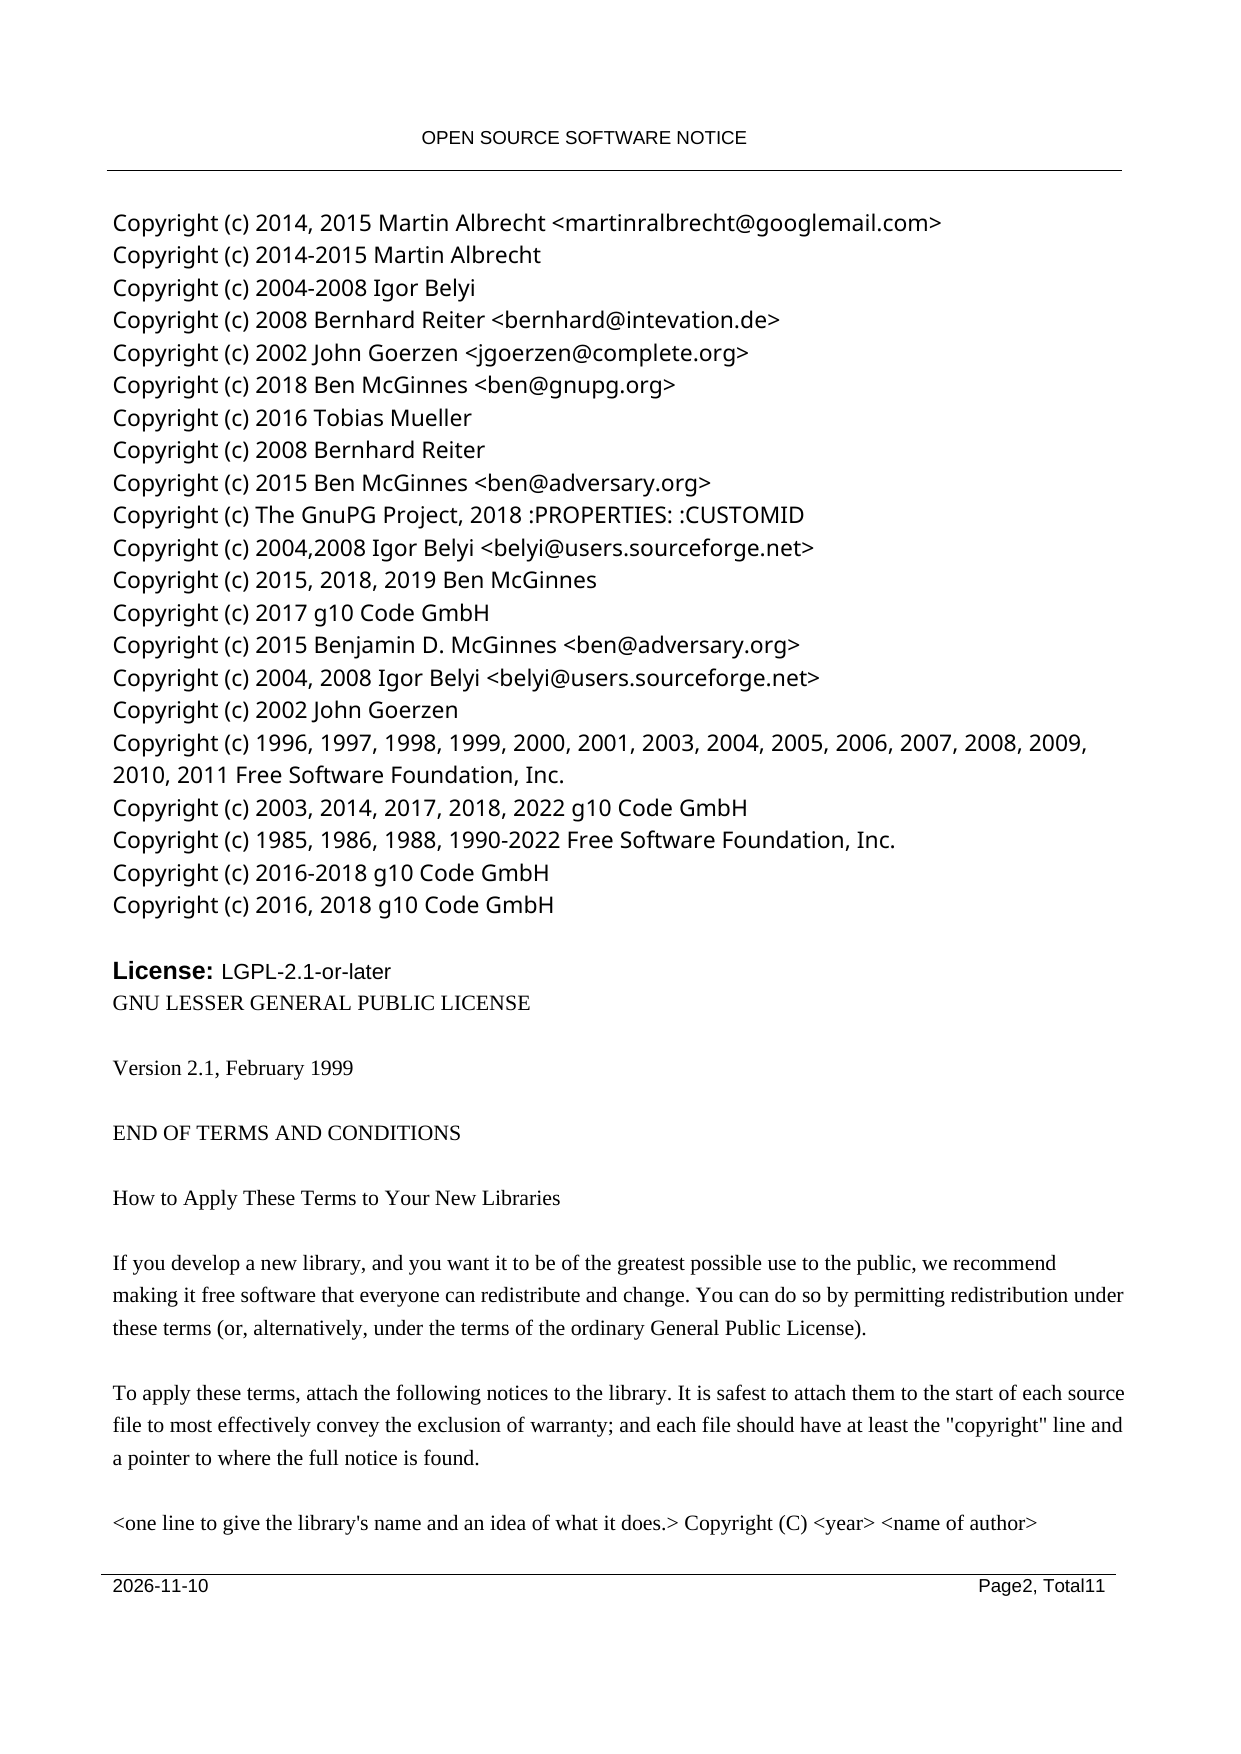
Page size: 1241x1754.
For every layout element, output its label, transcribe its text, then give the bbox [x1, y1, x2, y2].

text License: LGPL-2.1-or-later [112, 954, 1128, 986]
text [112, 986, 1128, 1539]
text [112, 206, 1128, 954]
